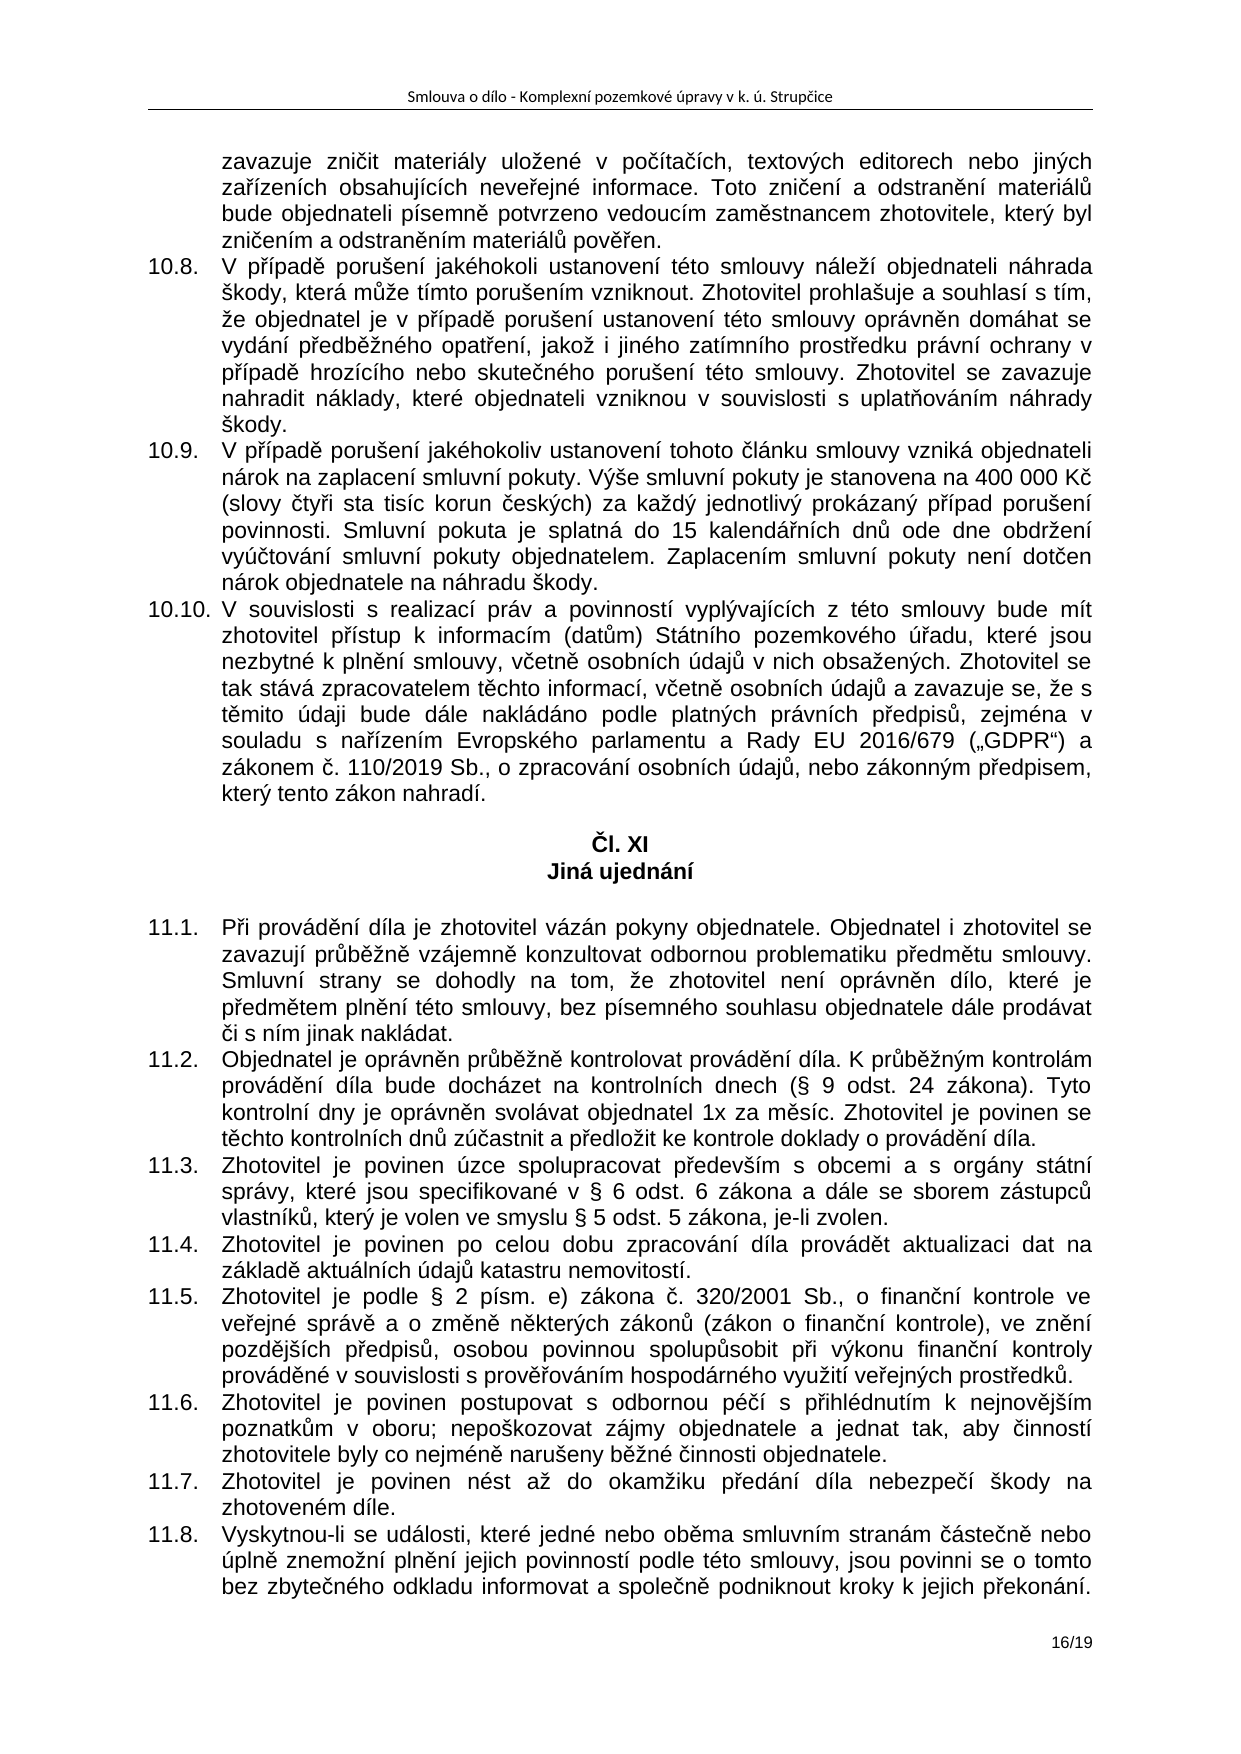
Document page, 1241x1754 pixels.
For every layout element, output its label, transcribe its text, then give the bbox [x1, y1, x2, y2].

text 11.5. Zhotovitel je podle § 2 písm. e) zákona č. 320/2001 Sb., o finanční kontrole ve veřejné správě a o změně některých zákonů (zákon o finanční kontrole), ve znění pozdějších předpisů, osobou povinnou spolupůsobit při výkonu finanční kontroly prováděné v souvislosti s prověřováním hospodárného využití veřejných prostředků. [148, 1283, 1093, 1389]
subtitle Čl. XI Jiná ujednání [148, 831, 1093, 884]
text 10.8. V případě porušení jakéhokoli ustanovení této smlouvy náleží objednateli náhrada škody, která může tímto porušením vzniknout. Zhotovitel prohlašuje a souhlasí s tím, že objednatel je v případě porušení ustanovení této smlouvy oprávněn domáhat se vydání předběžného opatření, jakož i jiného zatímního prostředku právní ochrany v případě hrozícího nebo skutečného porušení této smlouvy. Zhotovitel se zavazuje nahradit náklady, které objednateli vzniknou v souvislosti s uplatňováním náhrady škody. [148, 253, 1093, 437]
text 11.4. Zhotovitel je povinen po celou dobu zpracování díla provádět aktualizaci dat na základě aktuálních údajů katastru nemovitostí. [148, 1231, 1093, 1283]
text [148, 148, 1093, 253]
text 11.6. Zhotovitel je povinen postupovat s odbornou péčí s přihlédnutím k nejnovějším poznatkům v oboru; nepoškozovat zájmy objednatele a jednat tak, aby činností zhotovitele byly co nejméně narušeny běžné činnosti objednatele. [148, 1389, 1093, 1468]
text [148, 1521, 1093, 1599]
text 10.10. V souvislosti s realizací práv a povinností vyplývajících z této smlouvy bude mít zhotovitel přístup k informacím (datům) Státního pozemkového úřadu, které jsou nezbytné k plnění smlouvy, včetně osobních údajů v nich obsažených. Zhotovitel se tak stává zpracovatelem těchto informací, včetně osobních údajů a zavazuje se, že s těmito údaji bude dále nakládáno podle platných právních předpisů, zejména v souladu s nařízením Evropského parlamentu a Rady EU 2016/679 („GDPR“) a zákonem č. 110/2019 Sb., o zpracování osobních údajů, nebo zákonným předpisem, který tento zákon nahradí. [148, 596, 1093, 806]
text 10.9. V případě porušení jakéhokoliv ustanovení tohoto článku smlouvy vzniká objednateli nárok na zaplacení smluvní pokuty. Výše smluvní pokuty je stanovena na 400 000 Kč (slovy čtyři sta tisíc korun českých) za každý jednotlivý prokázaný případ porušení povinnosti. Smluvní pokuta je splatná do 15 kalendářních dnů ode dne obdržení vyúčtování smluvní pokuty objednatelem. Zaplacením smluvní pokuty není dotčen nárok objednatele na náhradu škody. [148, 437, 1093, 596]
text 11.1. Při provádění díla je zhotovitel vázán pokyny objednatele. Objednatel i zhotovitel se zavazují průběžně vzájemně konzultovat odbornou problematiku předmětu smlouvy. Smluvní strany se dohodly na tom, že zhotovitel není oprávněn dílo, které je předmětem plnění této smlouvy, bez písemného souhlasu objednatele dále prodávat či s ním jinak nakládat. [148, 914, 1093, 1046]
text 11.2. Objednatel je oprávněn průběžně kontrolovat provádění díla. K průběžným kontrolám provádění díla bude docházet na kontrolních dnech (§ 9 odst. 24 zákona). Tyto kontrolní dny je oprávněn svolávat objednatel 1x za měsíc. Zhotovitel je povinen se těchto kontrolních dnů zúčastnit a předložit ke kontrole doklady o provádění díla. [148, 1046, 1093, 1152]
text 11.3. Zhotovitel je povinen úzce spolupracovat především s obcemi a s orgány státní správy, které jsou specifikované v § 6 odst. 6 zákona a dále se sborem zástupců vlastníků, který je volen ve smyslu § 5 odst. 5 zákona, je-li zvolen. [148, 1152, 1093, 1231]
text 11.7. Zhotovitel je povinen nést až do okamžiku předání díla nebezpečí škody na zhotoveném díle. [148, 1468, 1093, 1521]
